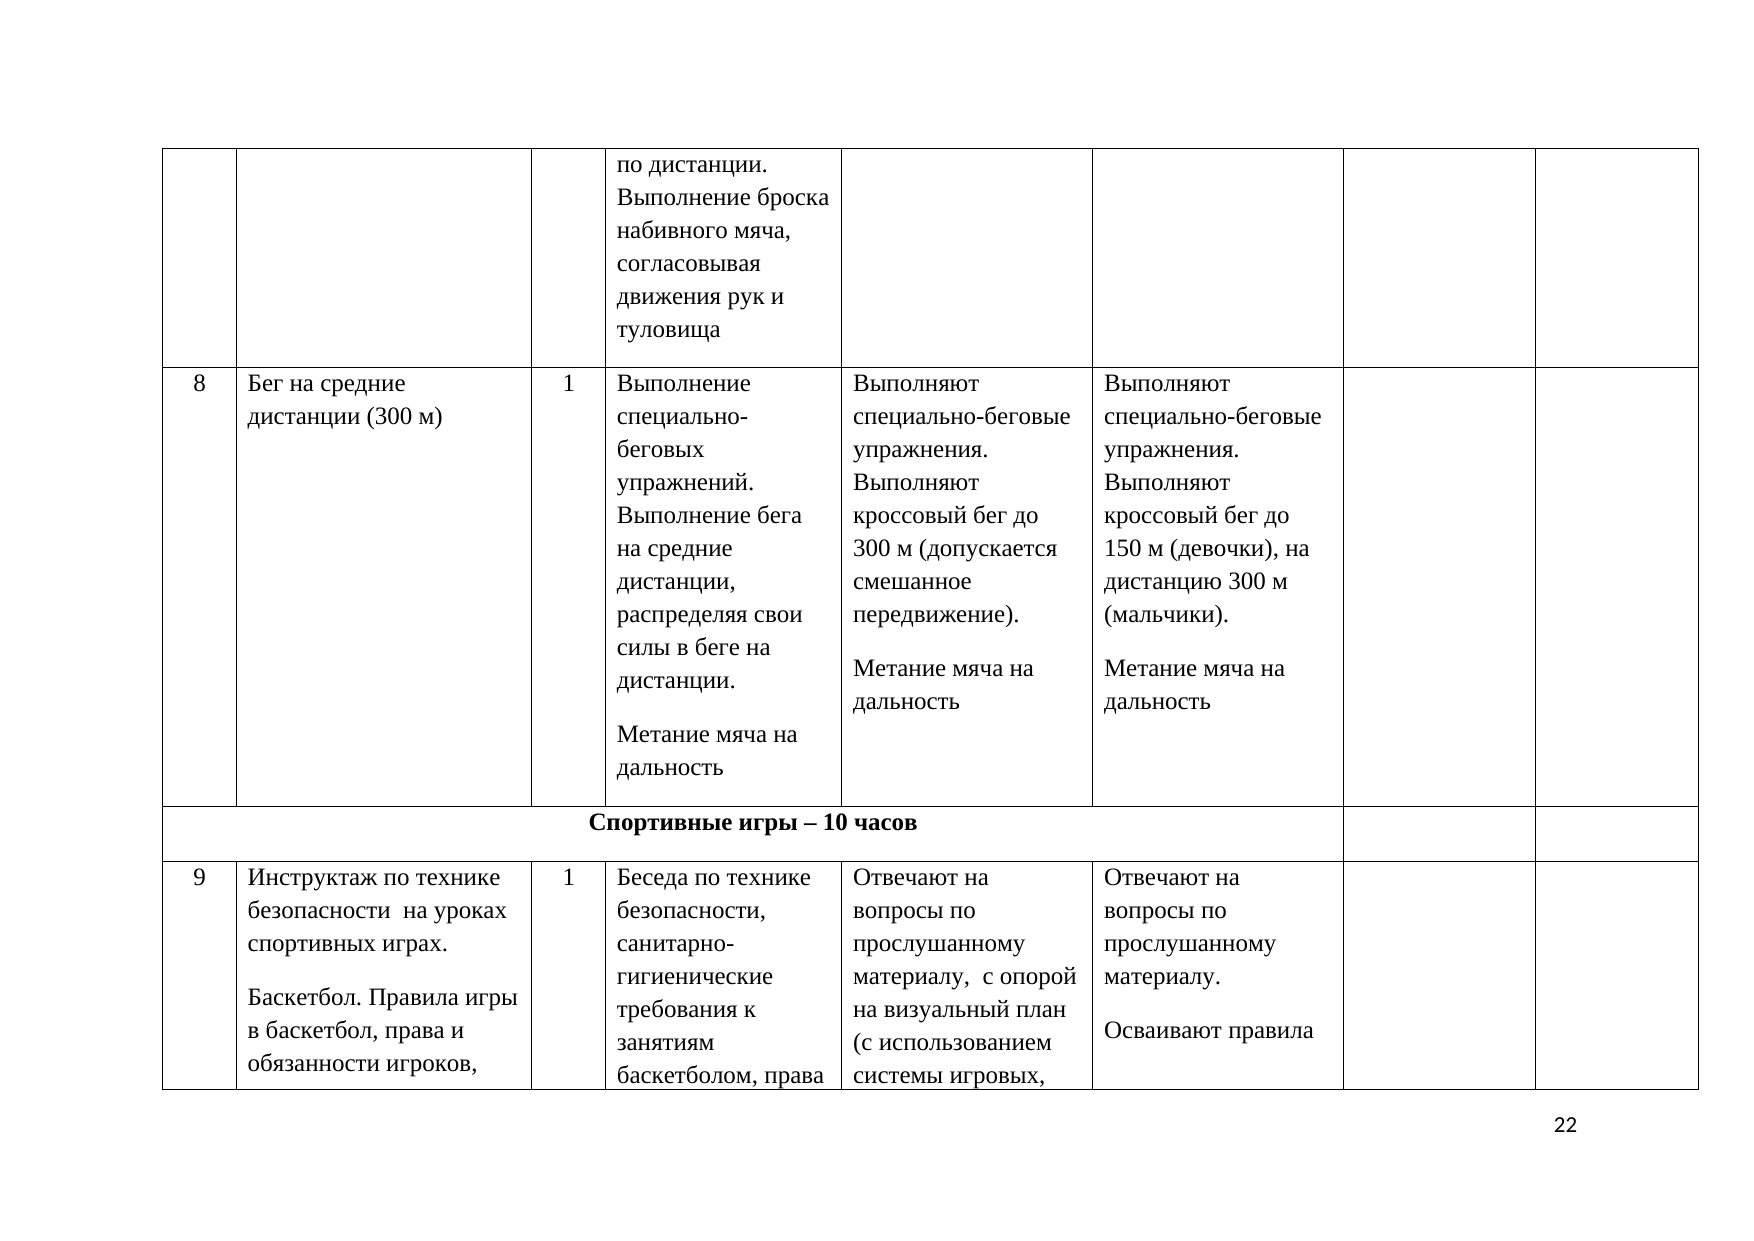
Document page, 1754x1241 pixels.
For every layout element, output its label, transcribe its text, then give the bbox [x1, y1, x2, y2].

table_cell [237, 862, 531, 1089]
table_cell Выполняют специально-беговые упражнения. Выполняют кроссовый бег до 300 м (допускается смешанное передвижение). Метание мяча на дальность [842, 368, 1092, 806]
table_cell [1344, 862, 1535, 1089]
table_cell [1536, 807, 1698, 861]
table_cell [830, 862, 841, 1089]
table_cell [1536, 368, 1698, 806]
table_cell 8 [163, 368, 236, 806]
table_cell [1536, 149, 1698, 367]
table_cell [1093, 149, 1343, 367]
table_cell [842, 149, 1092, 367]
table_cell Выполнение специально- беговых упражнений. Выполнение бега на средние дистанции, распределяя свои силы в беге на дистанции. Метание мяча на дальность [606, 368, 841, 806]
table_cell 1 [532, 862, 605, 1089]
table_cell 7 [163, 149, 236, 367]
table_cell 1 [532, 149, 605, 367]
table_cell [1344, 368, 1535, 806]
table_cell [1536, 862, 1698, 1089]
table_cell Спортивные игры – 10 часов [163, 807, 1343, 861]
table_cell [1093, 862, 1343, 1089]
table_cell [842, 862, 1092, 1089]
table_cell [1344, 149, 1535, 367]
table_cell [606, 149, 841, 367]
table_cell Выполняют специально-беговые упражнения. Выполняют кроссовый бег до 150 м (девочки), на дистанцию 300 м (мальчики). Метание мяча на дальность [1093, 368, 1343, 806]
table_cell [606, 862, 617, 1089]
table_cell [1344, 807, 1535, 861]
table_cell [237, 149, 531, 367]
table_cell 9 [163, 862, 236, 1089]
table_cell Бег на средние дистанции (300 м) [237, 368, 531, 806]
table_cell 1 [532, 368, 605, 806]
